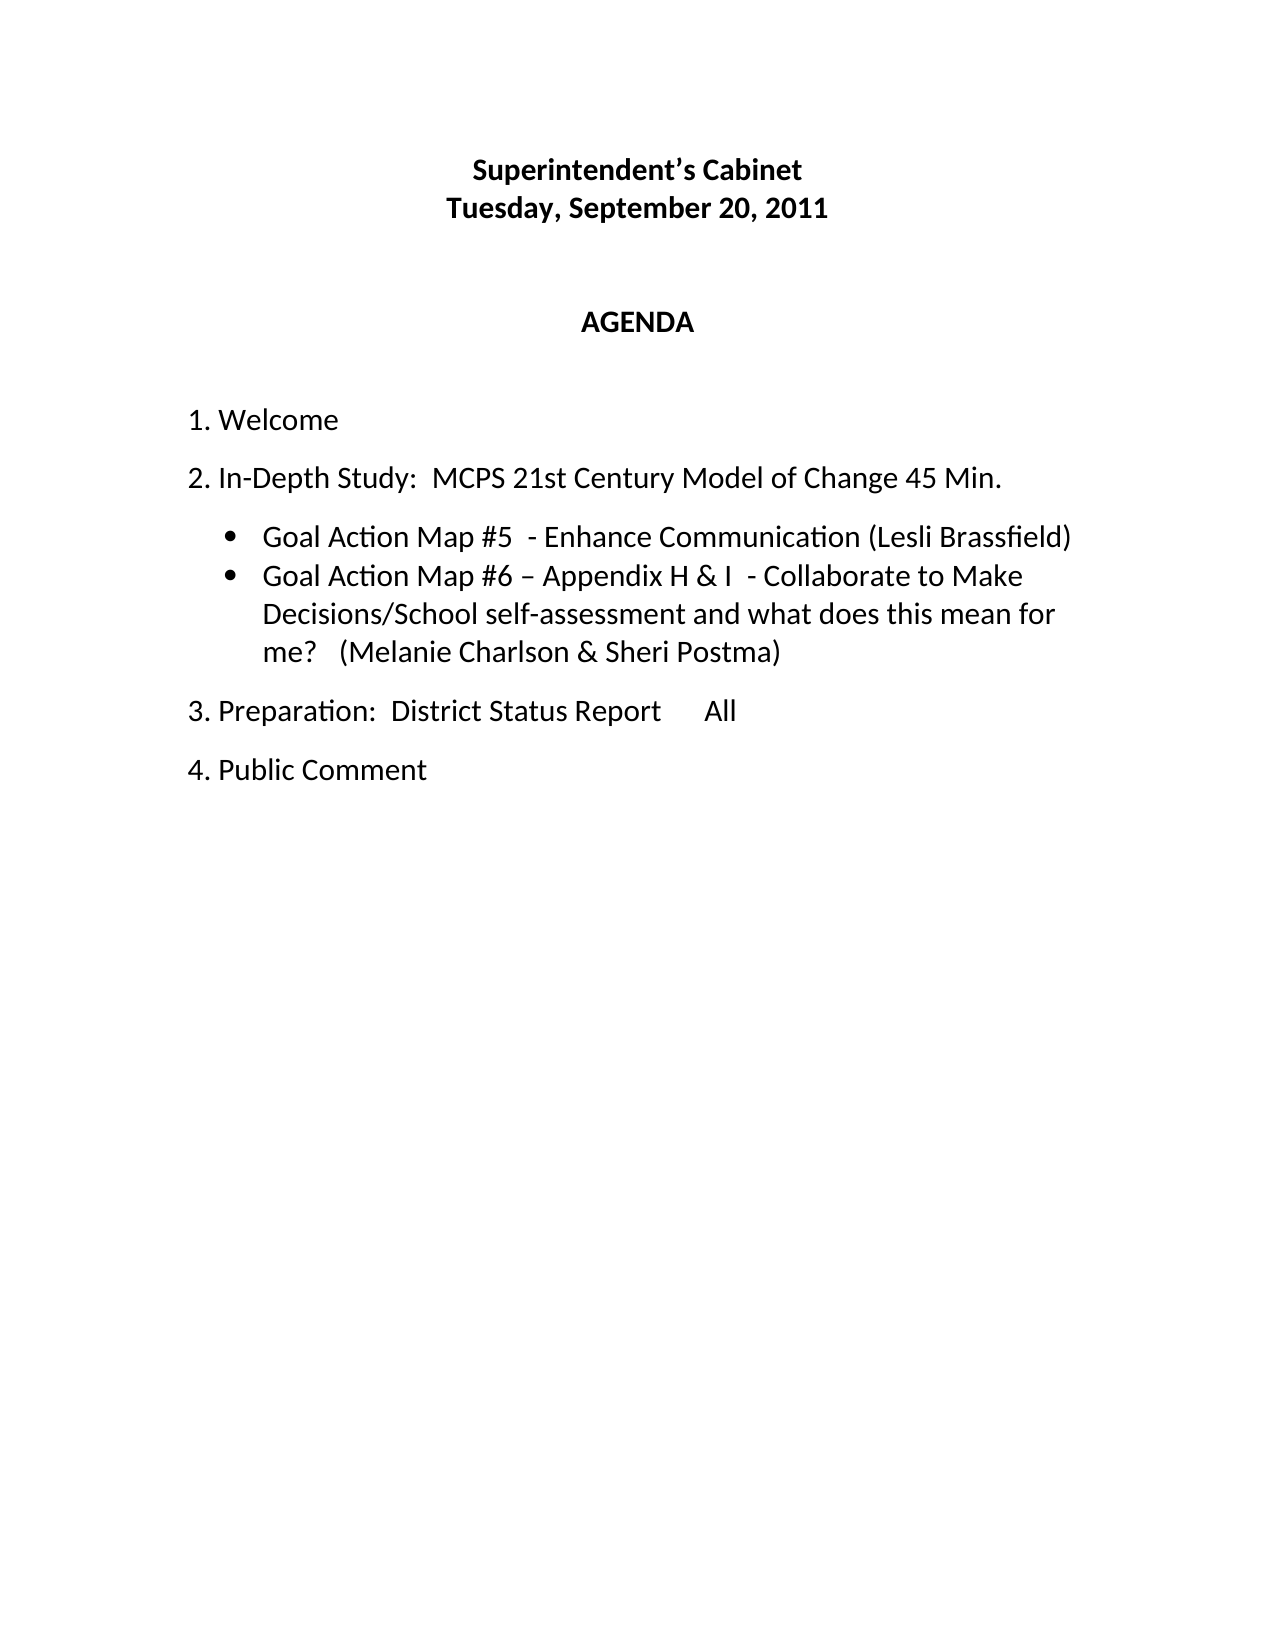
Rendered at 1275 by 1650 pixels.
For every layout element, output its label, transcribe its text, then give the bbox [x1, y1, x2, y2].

text 3. Preparation: District Status Report All [187, 691, 1087, 729]
text AGENDA [187, 302, 1087, 341]
list Goal Action Map #5 - Enhance Communication (Lesli Brassfield) [225, 517, 1087, 556]
text 2. In-Depth Study: MCPS 21st Century Model of Change 45 Min. [187, 458, 1087, 497]
text 1. Welcome [187, 399, 1087, 438]
text Tuesday, September 20, 2011 [187, 188, 1087, 226]
text Superintendent’s Cabinet [187, 150, 1087, 188]
text 4. Public Comment [187, 750, 1087, 788]
list Goal Action Map #6 – Appendix H & I - Collaborate to Make Decisions/School self-assessment and what does this mean for me? (Melanie Charlson & Sheri Postma) [225, 556, 1087, 670]
